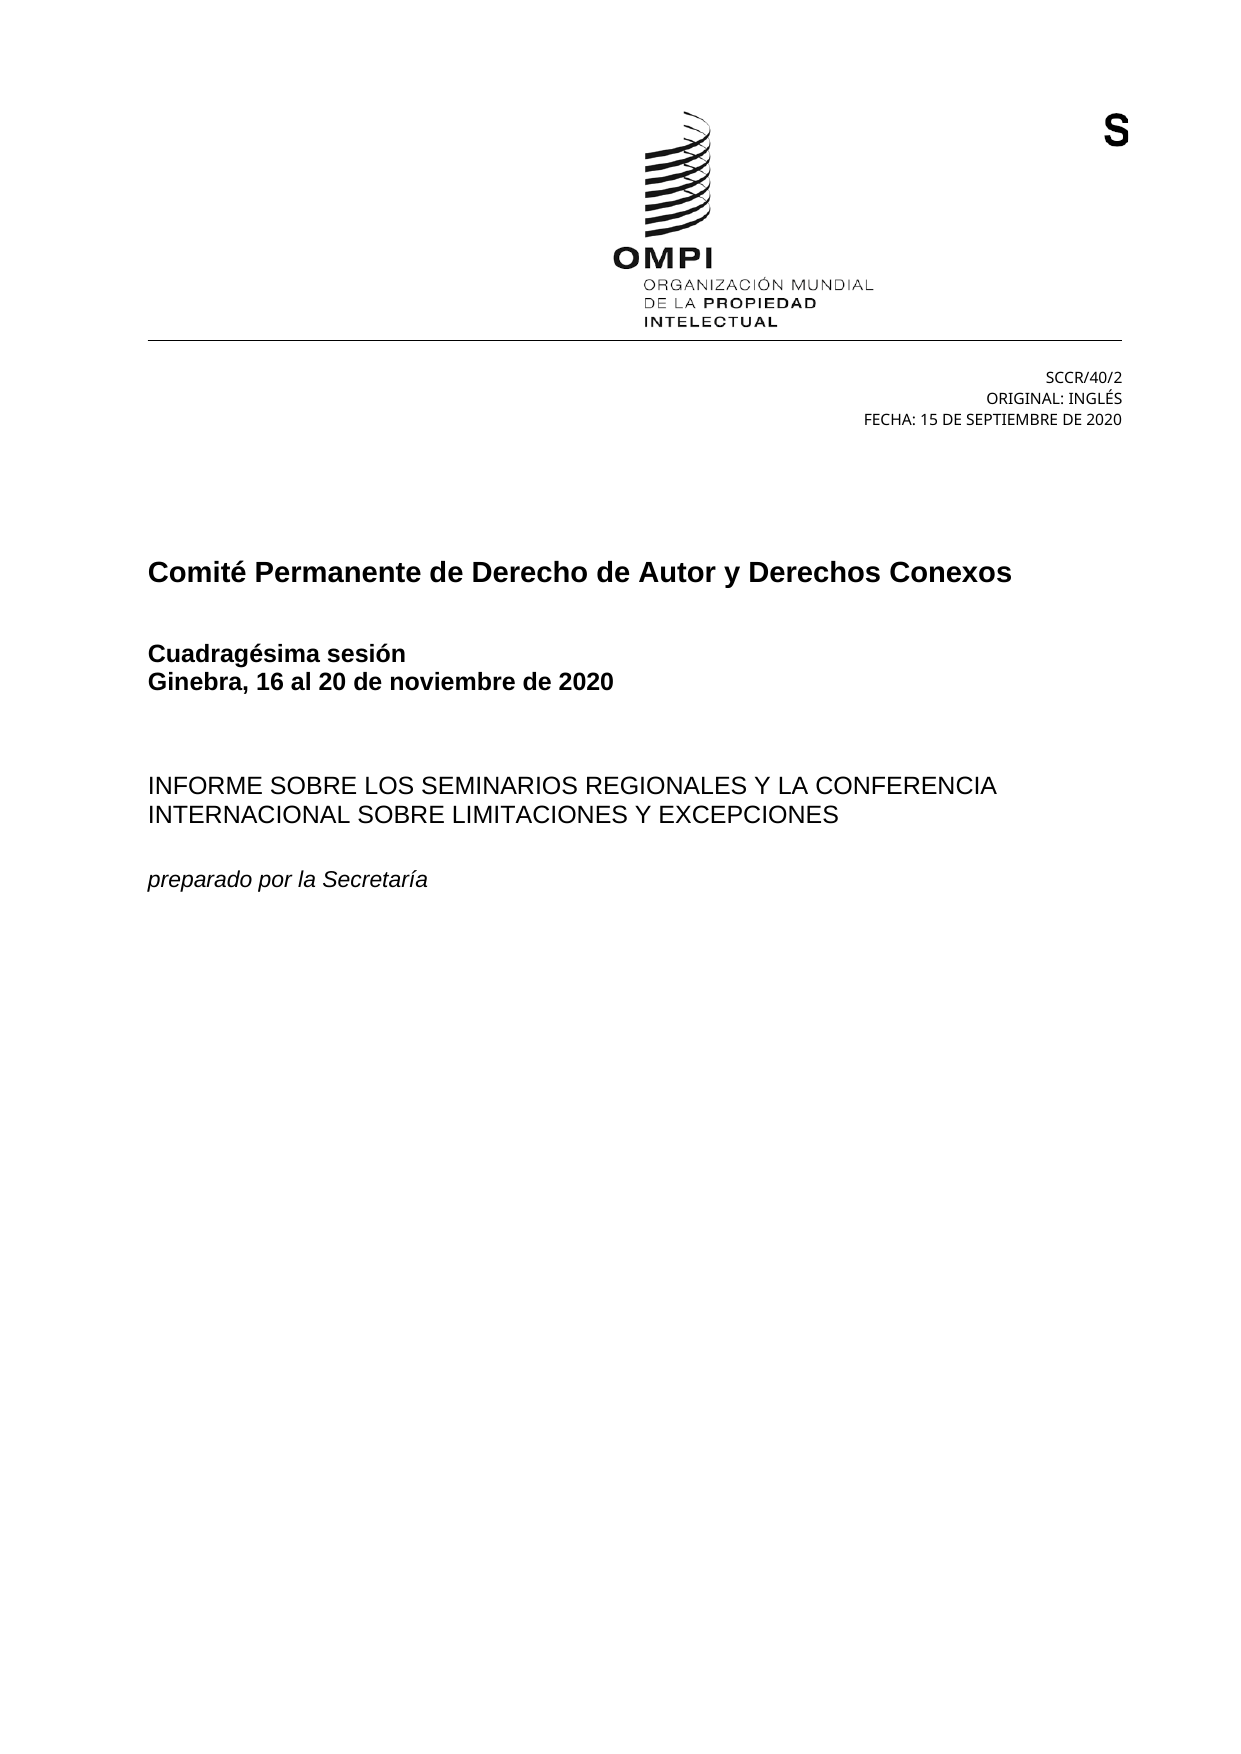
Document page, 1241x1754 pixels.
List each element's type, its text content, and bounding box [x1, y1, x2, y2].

text ORIGINAL: INGLÉS [148, 388, 1122, 409]
text SCCR/40/2 [148, 341, 1122, 388]
text Cuadragésima sesión [148, 639, 1122, 667]
title Comité Permanente de Derecho de Autor y Derechos Conexos [148, 555, 1122, 589]
text INFORME SOBRE LOS SEMINARIOS REGIONALES Y LA CONFERENCIA INTERNACIONAL SOBRE LIMITACIONES Y EXCEPCIONES [148, 771, 1122, 829]
picture [611, 105, 1129, 328]
text fecha: 15 DE SEPTIEMBRE DE 2020 [148, 409, 1122, 430]
text Ginebra, 16 al 20 de noviembre de 2020 [148, 667, 1122, 696]
text preparado por la Secretaría [148, 866, 1122, 892]
